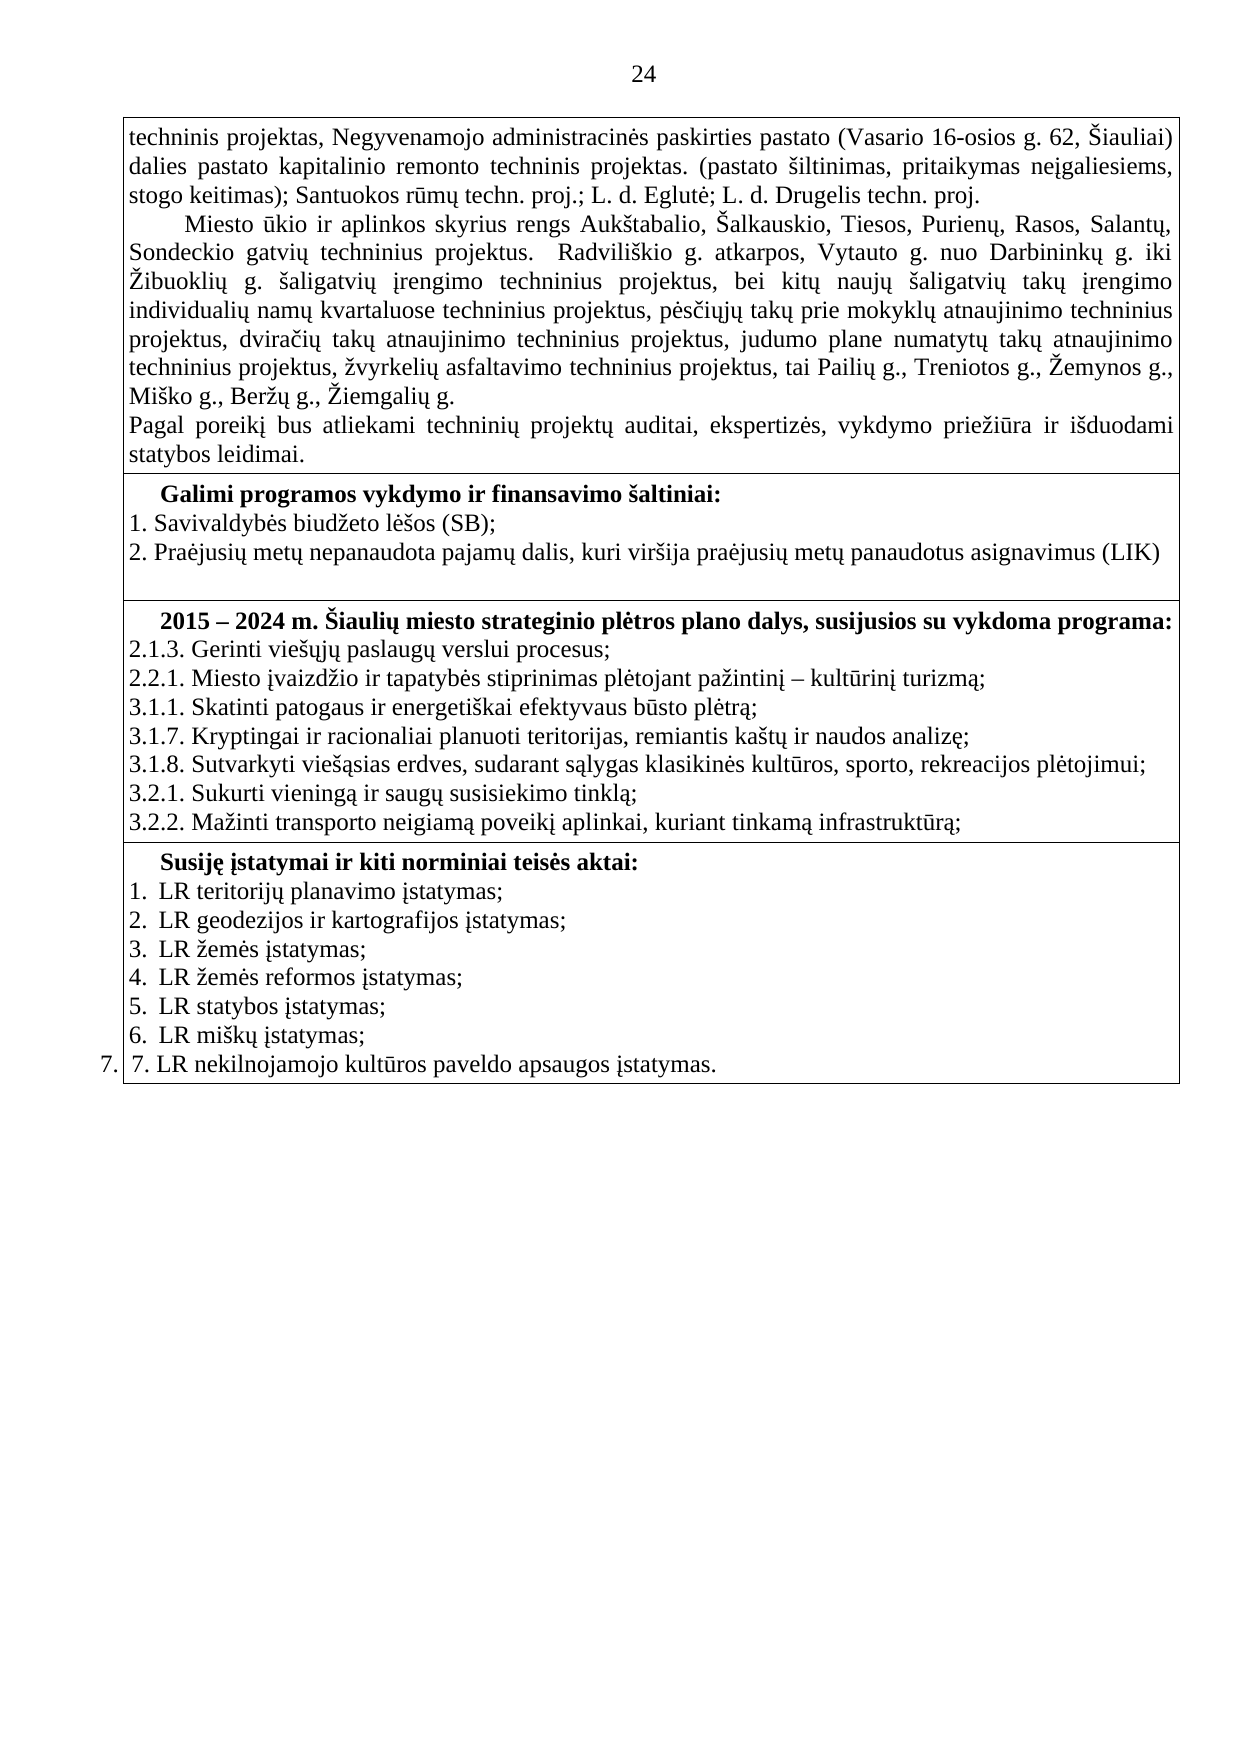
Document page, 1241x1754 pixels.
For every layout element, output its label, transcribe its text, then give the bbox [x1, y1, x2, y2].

table_cell 2015 – 2024 m. Šiaulių miesto strateginio plėtros plano dalys, susijusios su vykdoma programa: 2.1.3. Gerinti viešųjų paslaugų verslui procesus; 2.2.1. Miesto įvaizdžio ir tapatybės stiprinimas plėtojant pažintinį – kultūrinį turizmą; 3.1.1. Skatinti patogaus ir energetiškai efektyvaus būsto plėtrą; 3.1.7. Kryptingai ir racionaliai planuoti teritorijas, remiantis kaštų ir naudos analizę; 3.1.8. Sutvarkyti viešąsias erdves, sudarant sąlygas klasikinės kultūros, sporto, rekreacijos plėtojimui; 3.2.1. Sukurti vieningą ir saugų susisiekimo tinklą; 3.2.2. Mažinti transporto neigiamą poveikį aplinkai, kuriant tinkamą infrastruktūrą; [124, 601, 1179, 842]
table_cell Galimi programos vykdymo ir finansavimo šaltiniai: 1. Savivaldybės biudžeto lėšos (SB); 2. Praėjusių metų nepanaudota pajamų dalis, kuri viršija praėjusių metų panaudotus asignavimus (LIK) [124, 474, 1179, 600]
table_cell Susiję įstatymai ir kiti norminiai teisės aktai: LR teritorijų planavimo įstatymas; LR geodezijos ir kartografijos įstatymas; LR žemės įstatymas; LR žemės reformos įstatymas; LR statybos įstatymas; LR miškų įstatymas; 7. 7. LR nekilnojamojo kultūros paveldo apsaugos įstatymas. [124, 843, 1179, 1083]
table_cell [124, 118, 1179, 473]
